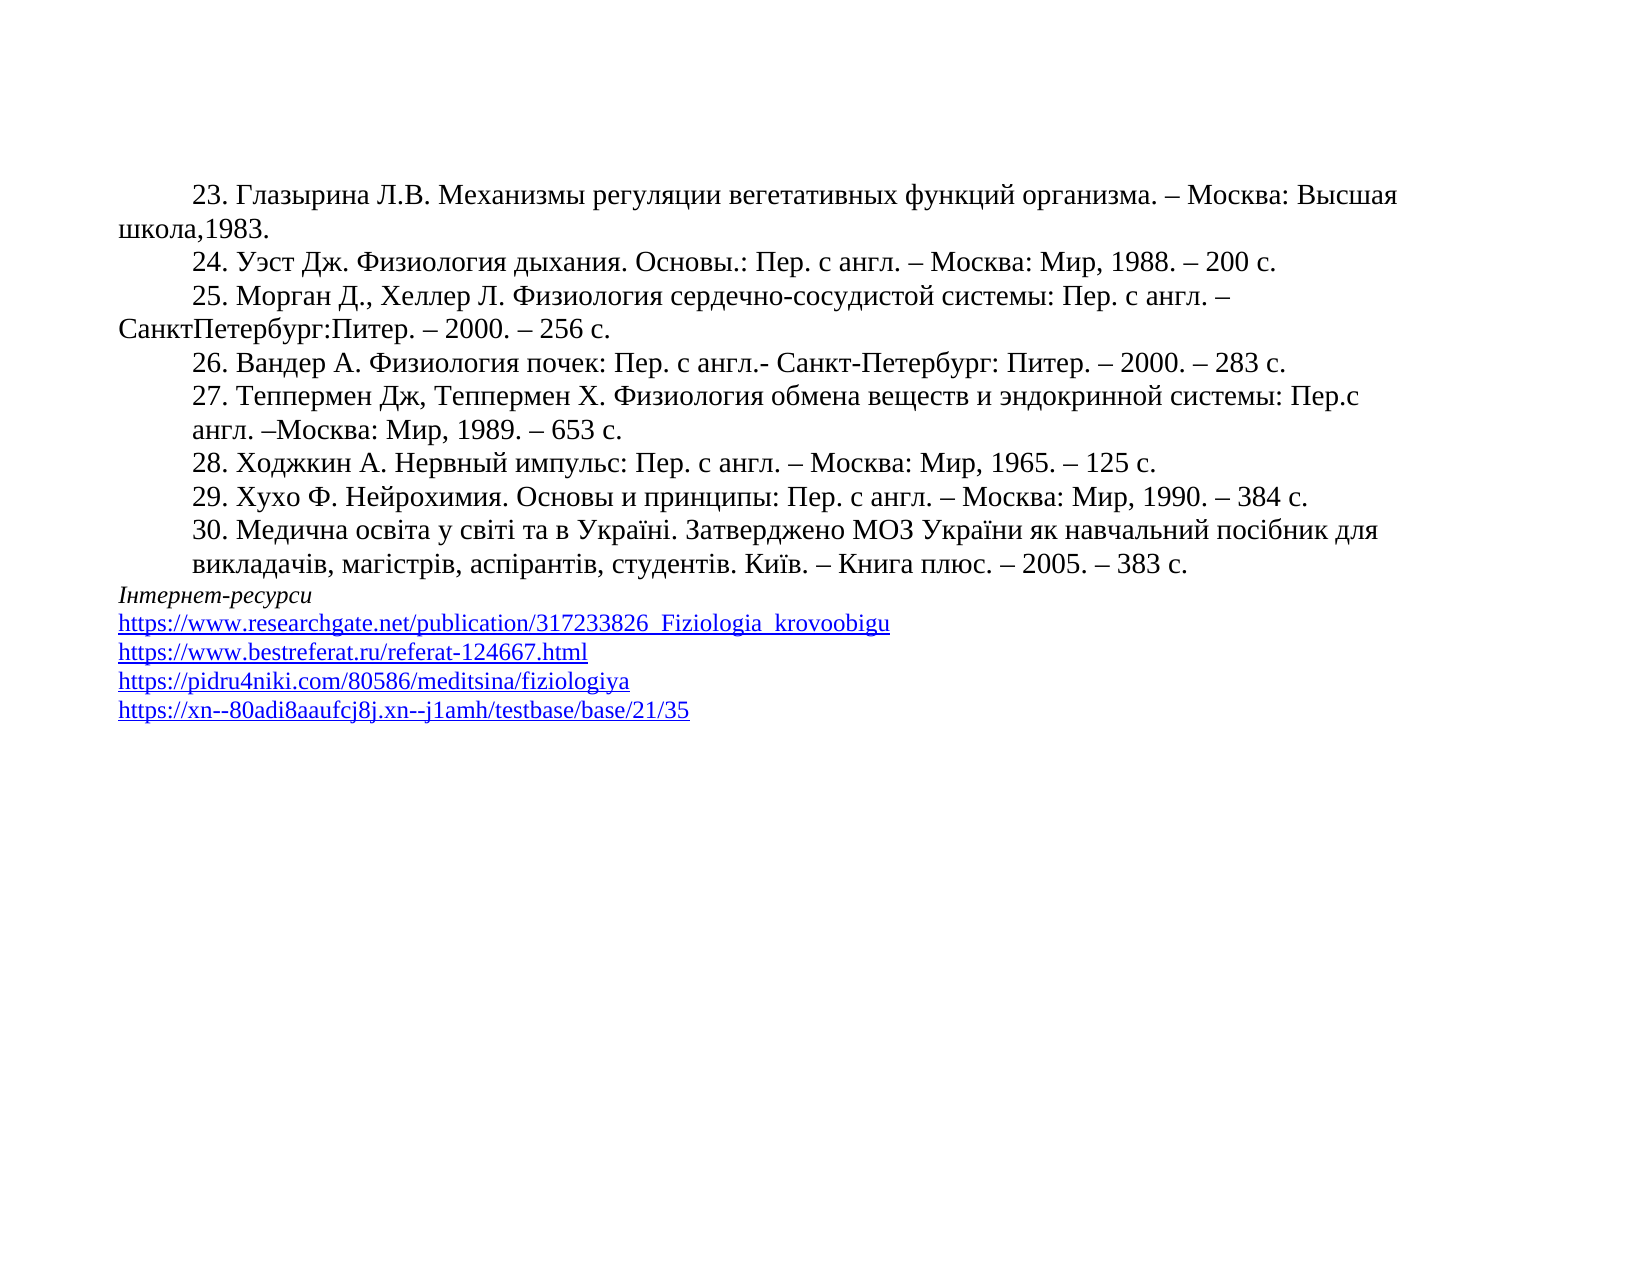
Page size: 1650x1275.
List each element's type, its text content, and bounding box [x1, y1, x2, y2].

text https://pidru4niki.com/80586/meditsina/fiziologiya [118, 666, 1532, 695]
text 26. Вандер А. Физиология почек: Пер. с англ.- Санкт-Петербург: Питер. – 2000. – 283 с. [118, 345, 1532, 378]
text https://www.researchgate.net/publication/317233826_Fiziologia_krovoobigu [118, 608, 1532, 637]
text 25. Морган Д., Хеллер Л. Физиология сердечно-сосудистой системы: Пер. с англ. – СанктПетербург:Питер. – 2000. – 256 с. [118, 278, 1532, 345]
text 23. Глазырина Л.В. Механизмы регуляции вегетативных функций организма. – Москва: Высшая школа,1983. [118, 177, 1532, 244]
text 27. Теппермен Дж, Теппермен Х. Физиология обмена веществ и эндокринной системы: Пер.с [118, 378, 1532, 412]
text 24. Уэст Дж. Физиология дыхания. Основы.: Пер. с англ. – Москва: Мир, 1988. – 200 с. [118, 244, 1532, 278]
text Інтернет-ресурси [118, 580, 1532, 608]
text https://xn--80adi8aaufcj8j.xn--j1amh/testbase/base/21/35 [118, 695, 1532, 723]
text викладачів, магістрів, аспірантів, студентів. Київ. – Книга плюс. – 2005. – 383 с. [118, 546, 1532, 580]
text 30. Медична освіта у світі та в Україні. Затверджено МОЗ України як навчальний посібник для [118, 513, 1532, 546]
text англ. –Москва: Мир, 1989. – 653 с. [118, 412, 1532, 446]
text 29. Хухо Ф. Нейрохимия. Основы и принципы: Пер. с англ. – Москва: Мир, 1990. – 384 с. [118, 479, 1532, 513]
text https://www.bestreferat.ru/referat-124667.html [118, 637, 1532, 666]
text 28. Ходжкин А. Нервный импульс: Пер. с англ. – Москва: Мир, 1965. – 125 с. [118, 446, 1532, 479]
